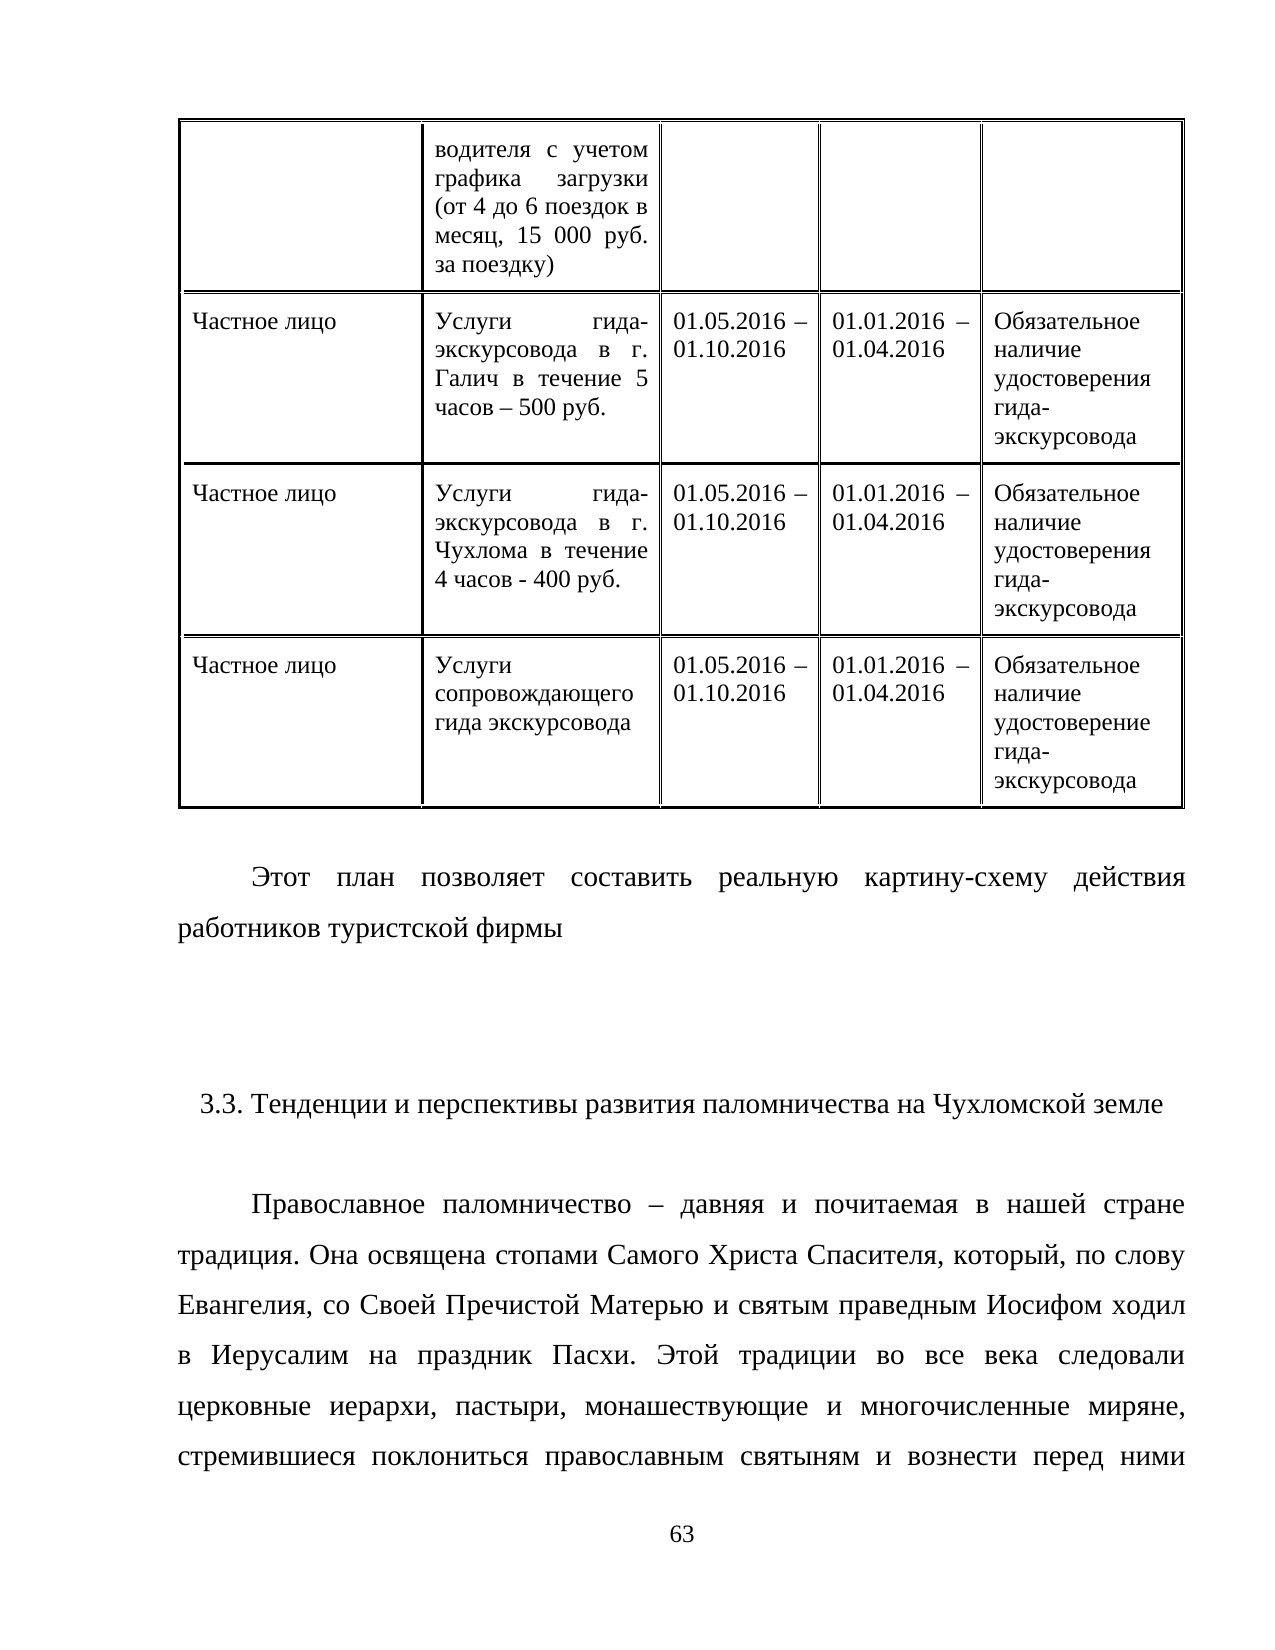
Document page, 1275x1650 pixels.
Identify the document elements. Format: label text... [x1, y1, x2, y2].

table_cell Обязательное наличие удостоверение гида-экскурсовода [981, 634, 1182, 806]
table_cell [661, 122, 819, 290]
table_cell 01.05.2016 – 01.10.2016 [661, 638, 819, 806]
table_cell Обязательное наличие удостоверения гида-экскурсовода [983, 462, 1181, 634]
table_cell 01.01.2016 – 01.04.2016 [821, 294, 980, 462]
table_cell Частное лицо [181, 290, 421, 462]
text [177, 1186, 1186, 1472]
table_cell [181, 120, 422, 290]
table_cell Услуги сопровождающего гида экскурсовода [422, 638, 661, 806]
table_cell [981, 122, 1181, 290]
table_cell Обязательное наличие удостоверения гида-экскурсовода [983, 290, 1182, 462]
subtitle 3.3. Тенденции и перспективы развития паломничества на Чухломской земле [177, 1086, 1186, 1119]
table_cell 01.05.2016 – 01.10.2016 [662, 465, 818, 634]
text Этот план позволяет составить реальную картину-схему действия работников туристской фирмы [177, 859, 1186, 943]
table_cell Частное лицо [181, 462, 421, 634]
table_cell 01.05.2016 – 01.10.2016 [662, 294, 818, 462]
table_cell Услуги гида-экскурсовода в г. Галич в течение 5 часов – 500 руб. [424, 294, 659, 462]
table_cell Частное лицо [181, 634, 422, 806]
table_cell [422, 122, 661, 290]
table_cell Услуги гида-экскурсовода в г. Чухлома в течение 4 часов - 400 руб. [424, 465, 659, 634]
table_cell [820, 122, 981, 290]
table_cell 01.01.2016 – 01.04.2016 [821, 465, 980, 634]
table_cell 01.01.2016 – 01.04.2016 [820, 638, 981, 806]
